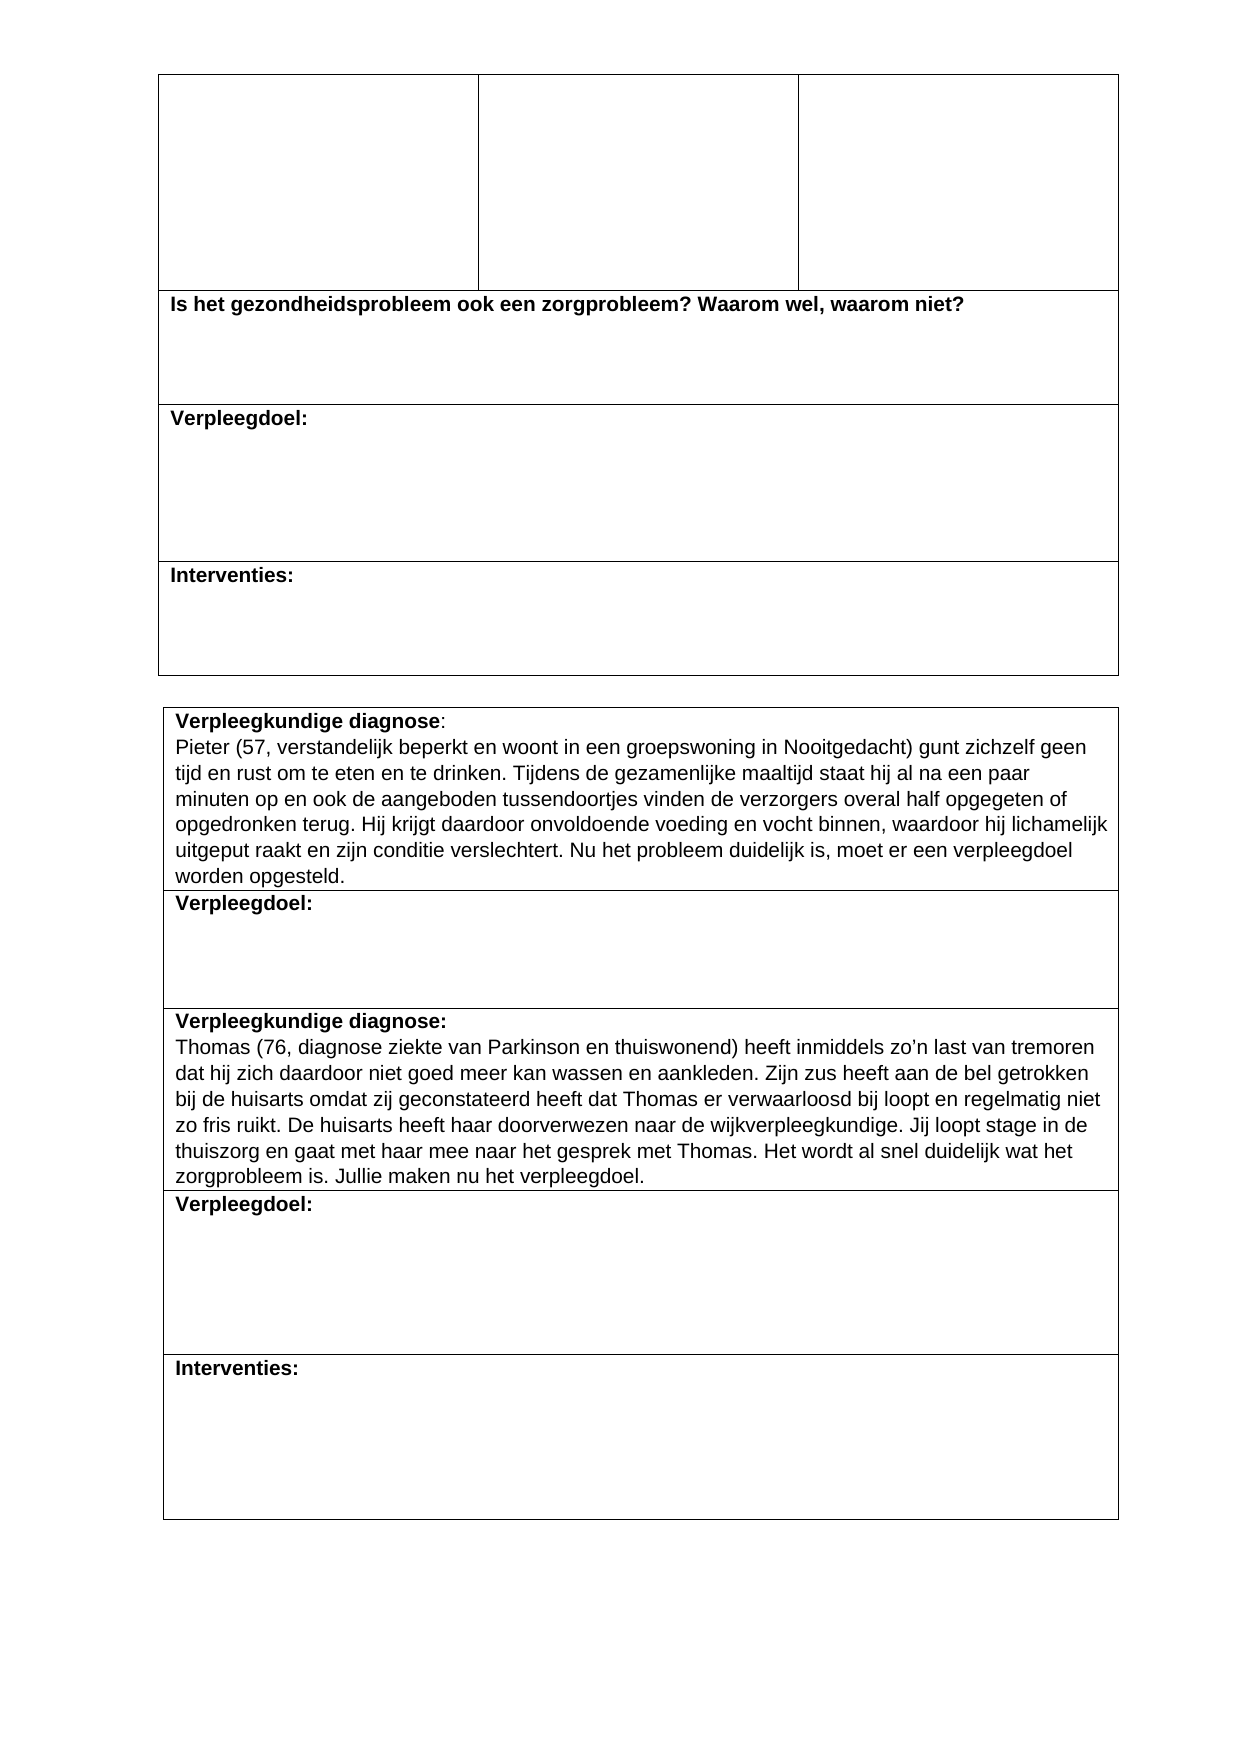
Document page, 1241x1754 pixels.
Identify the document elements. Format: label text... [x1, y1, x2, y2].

table_cell [479, 75, 798, 290]
table_cell [159, 75, 478, 290]
table_cell Verpleegdoel: [164, 1191, 1118, 1354]
table_cell Verpleegdoel: [159, 405, 1118, 561]
table_cell [799, 75, 1118, 290]
table_cell Is het gezondheidsprobleem ook een zorgprobleem? Waarom wel, waarom niet? [159, 291, 1118, 404]
table_cell Interventies: [164, 1355, 1118, 1519]
table_header Verpleegkundige diagnose: Pieter (57, verstandelijk beperkt en woont in een groepswoning in Nooitgedacht) gunt zichzelf geen tijd en rust om te eten en te drinken. Tijdens de gezamenlijke maaltijd staat hij al na een paar minuten op en ook de aangeboden tussendoortjes vinden de verzorgers overal half opgegeten of opgedronken terug. Hij krijgt daardoor onvoldoende voeding en vocht binnen, waardoor hij lichamelijk uitgeput raakt en zijn conditie verslechtert. Nu het probleem duidelijk is, moet er een verpleegdoel worden opgesteld. [164, 708, 1118, 890]
table_cell Interventies: [159, 562, 1118, 675]
table_cell Verpleegdoel: [164, 891, 1118, 1008]
table_cell Verpleegkundige diagnose: Thomas (76, diagnose ziekte van Parkinson en thuiswonend) heeft inmiddels zo’n last van tremoren dat hij zich daardoor niet goed meer kan wassen en aankleden. Zijn zus heeft aan de bel getrokken bij de huisarts omdat zij geconstateerd heeft dat Thomas er verwaarloosd bij loopt en regelmatig niet zo fris ruikt. De huisarts heeft haar doorverwezen naar de wijkverpleegkundige. Jij loopt stage in de thuiszorg en gaat met haar mee naar het gesprek met Thomas. Het wordt al snel duidelijk wat het zorgprobleem is. Jullie maken nu het verpleegdoel. [164, 1009, 1118, 1190]
